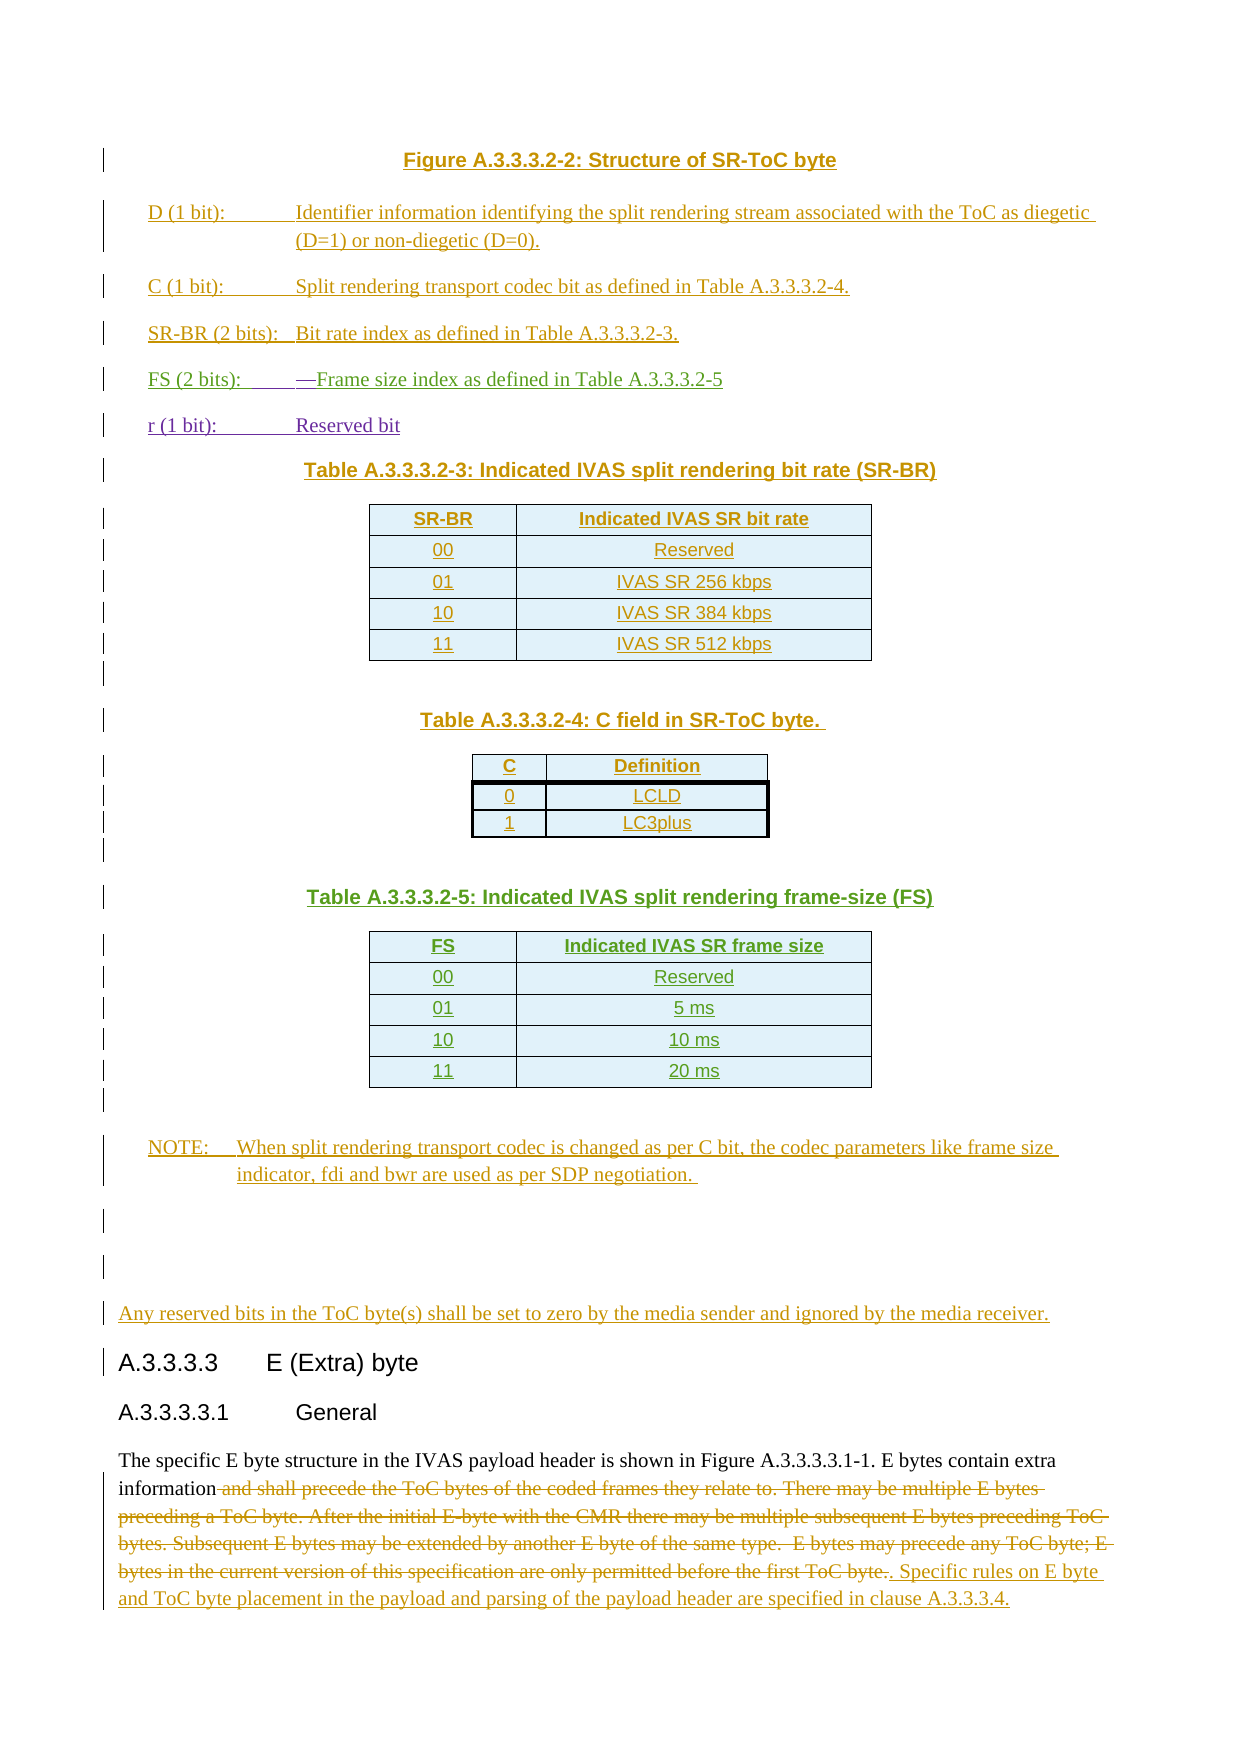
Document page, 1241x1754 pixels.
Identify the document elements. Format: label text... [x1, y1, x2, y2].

text The specific E byte structure in the IVAS payload header is shown in Figure A.3.3.3.3.1-1. E bytes contain extra information [118, 1448, 1122, 1610]
subtitle A.3.3.3.3 E (Extra) byte [118, 1348, 1122, 1376]
subtitle A.3.3.3.3.1 General [118, 1399, 1122, 1426]
